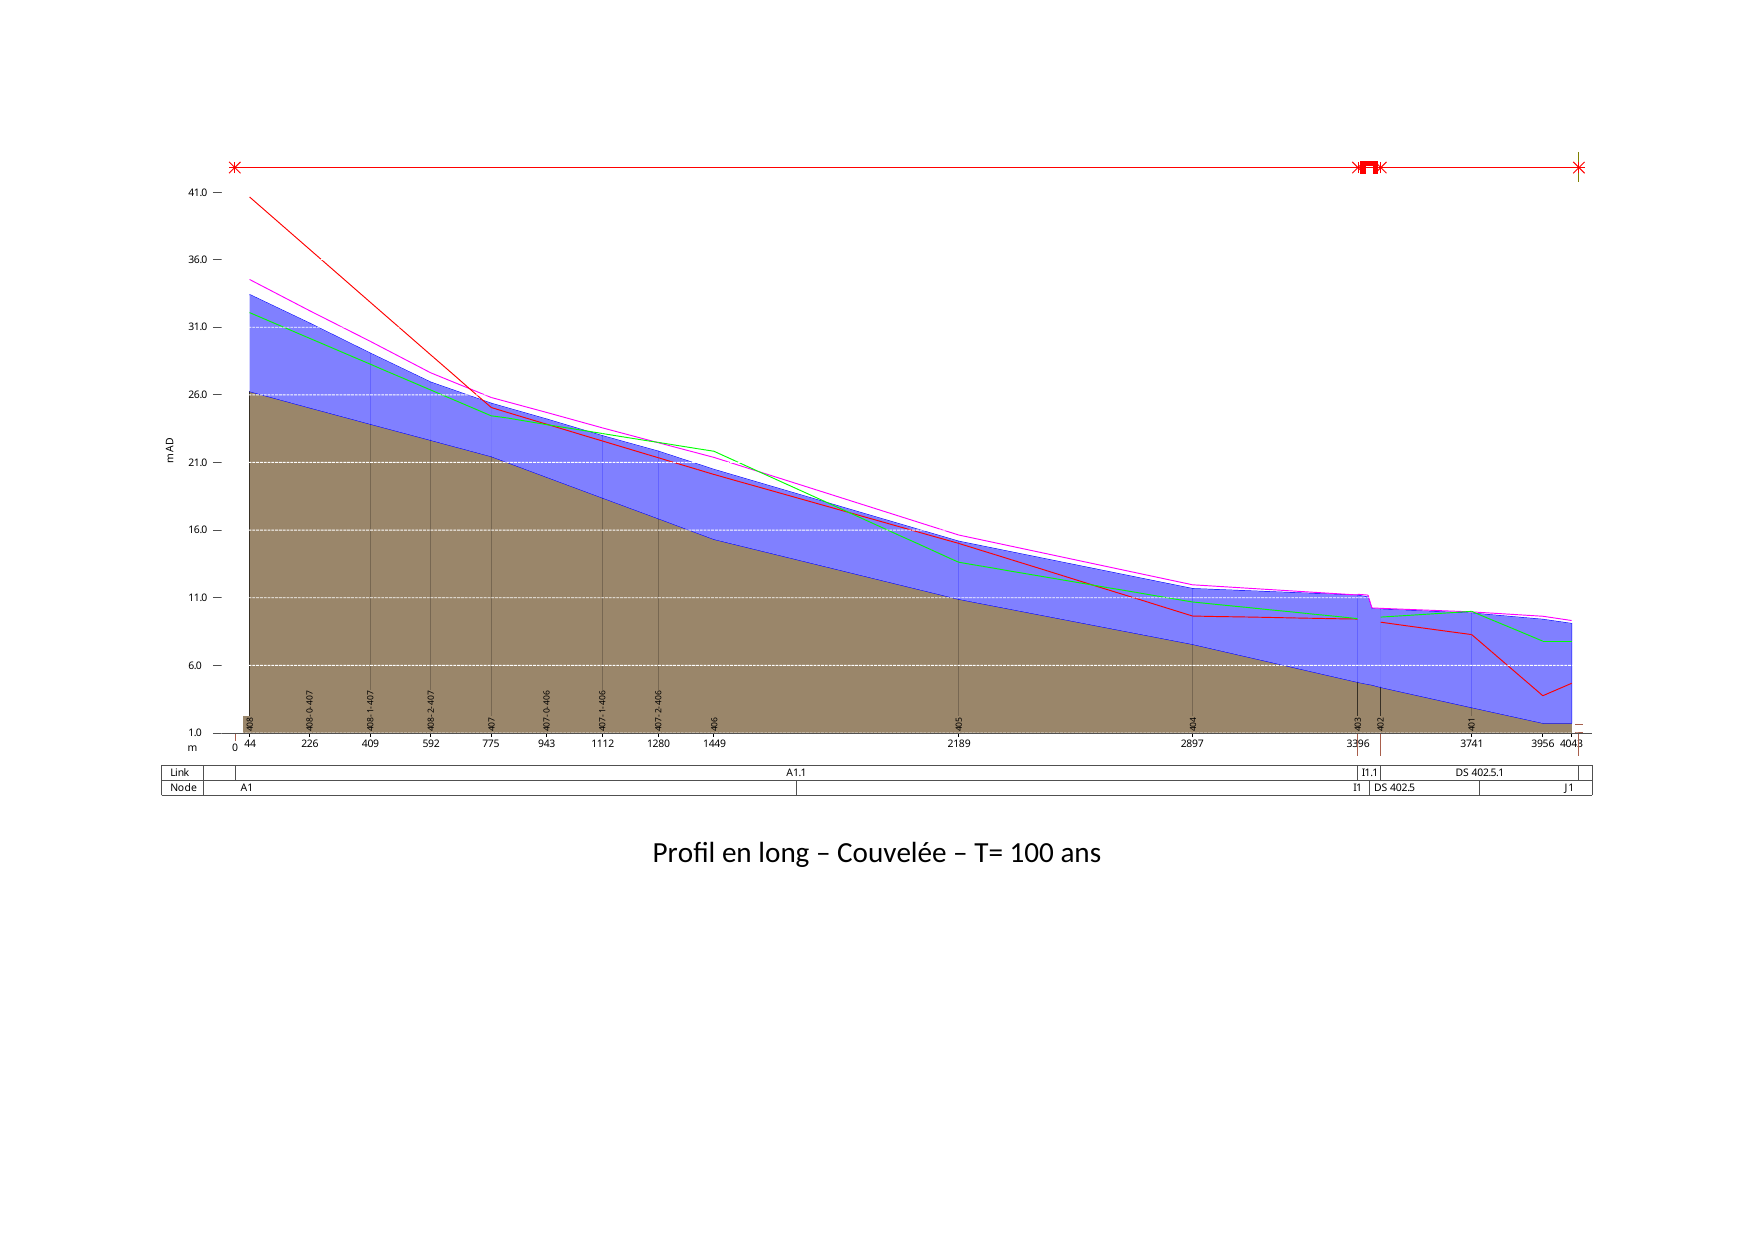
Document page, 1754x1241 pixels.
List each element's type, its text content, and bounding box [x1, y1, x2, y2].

text Profil en long – Couvelée – T= 100 ans [148, 834, 1606, 870]
